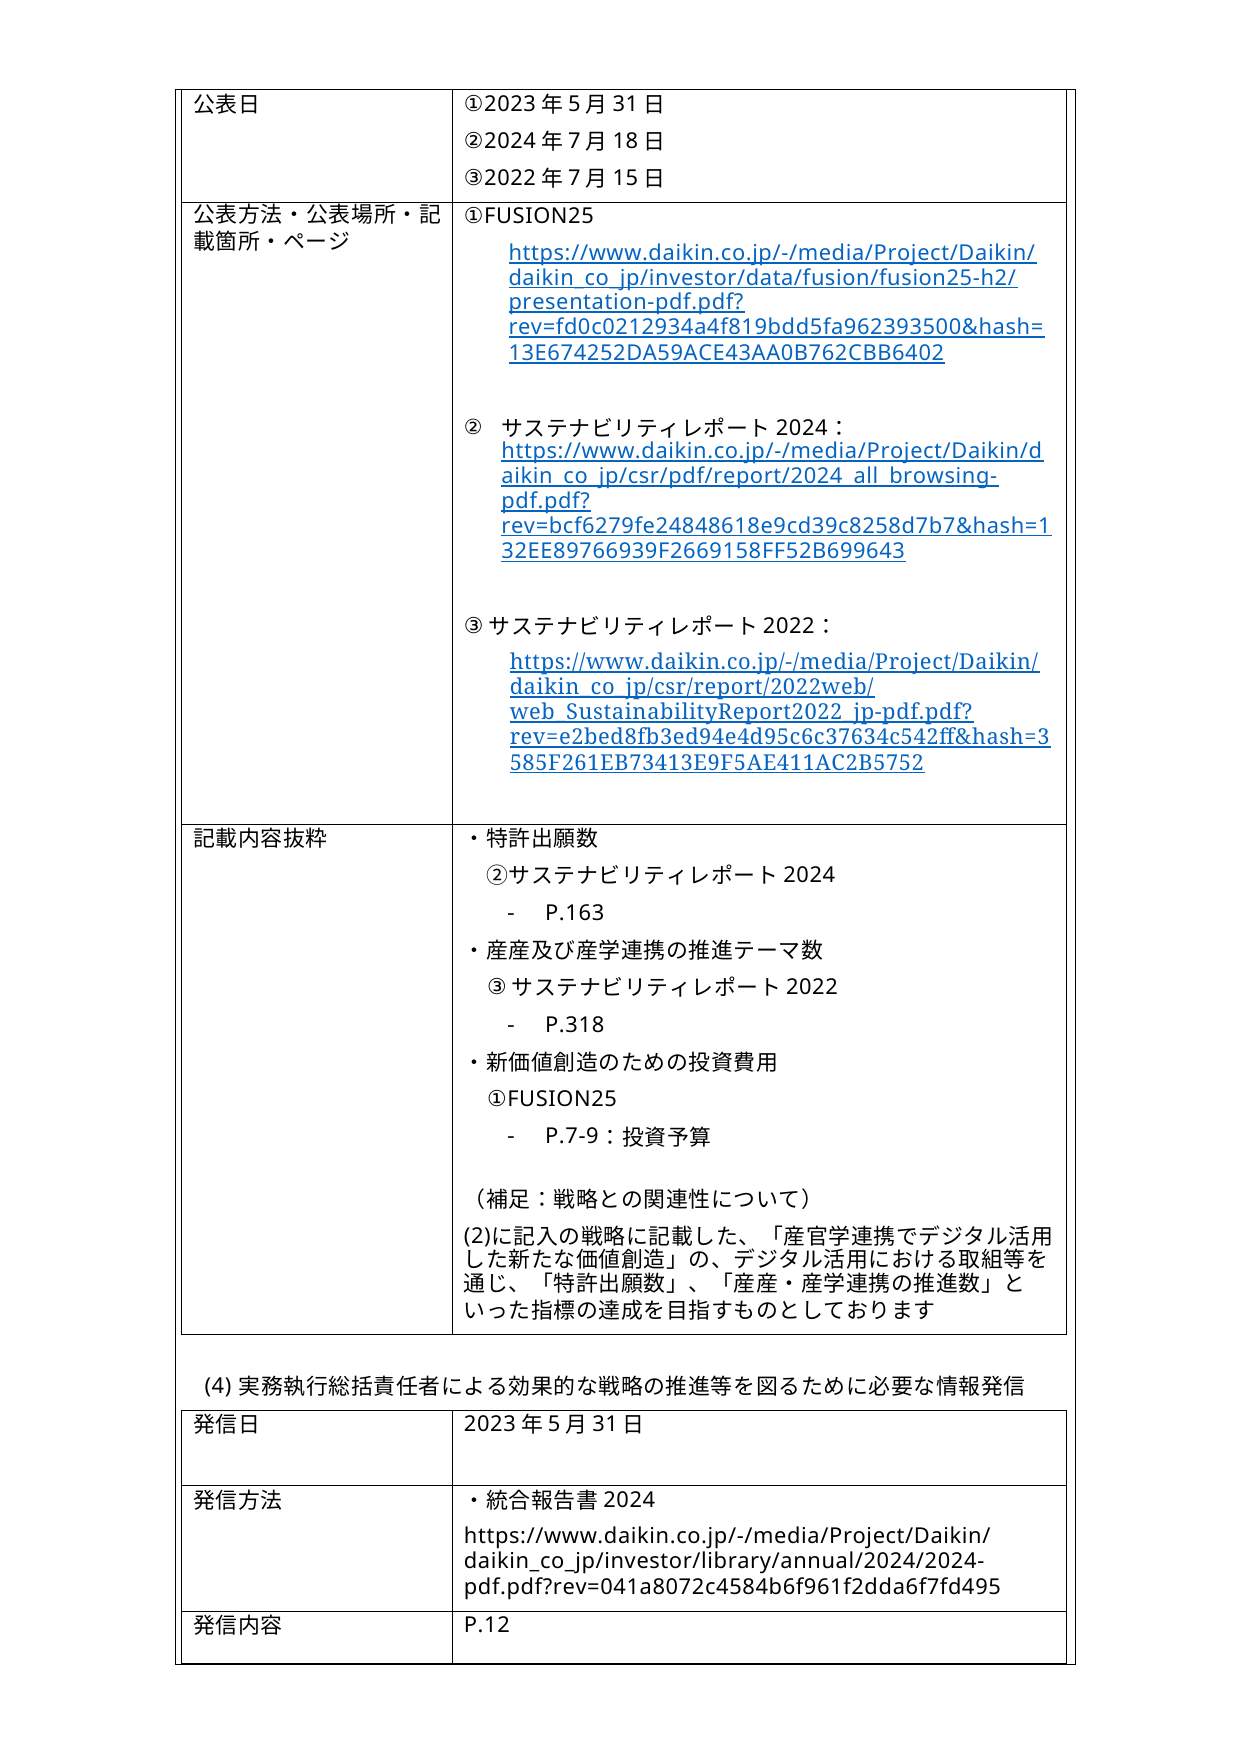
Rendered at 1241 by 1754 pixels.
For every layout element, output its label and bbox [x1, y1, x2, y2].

table_cell [176, 90, 1075, 1664]
